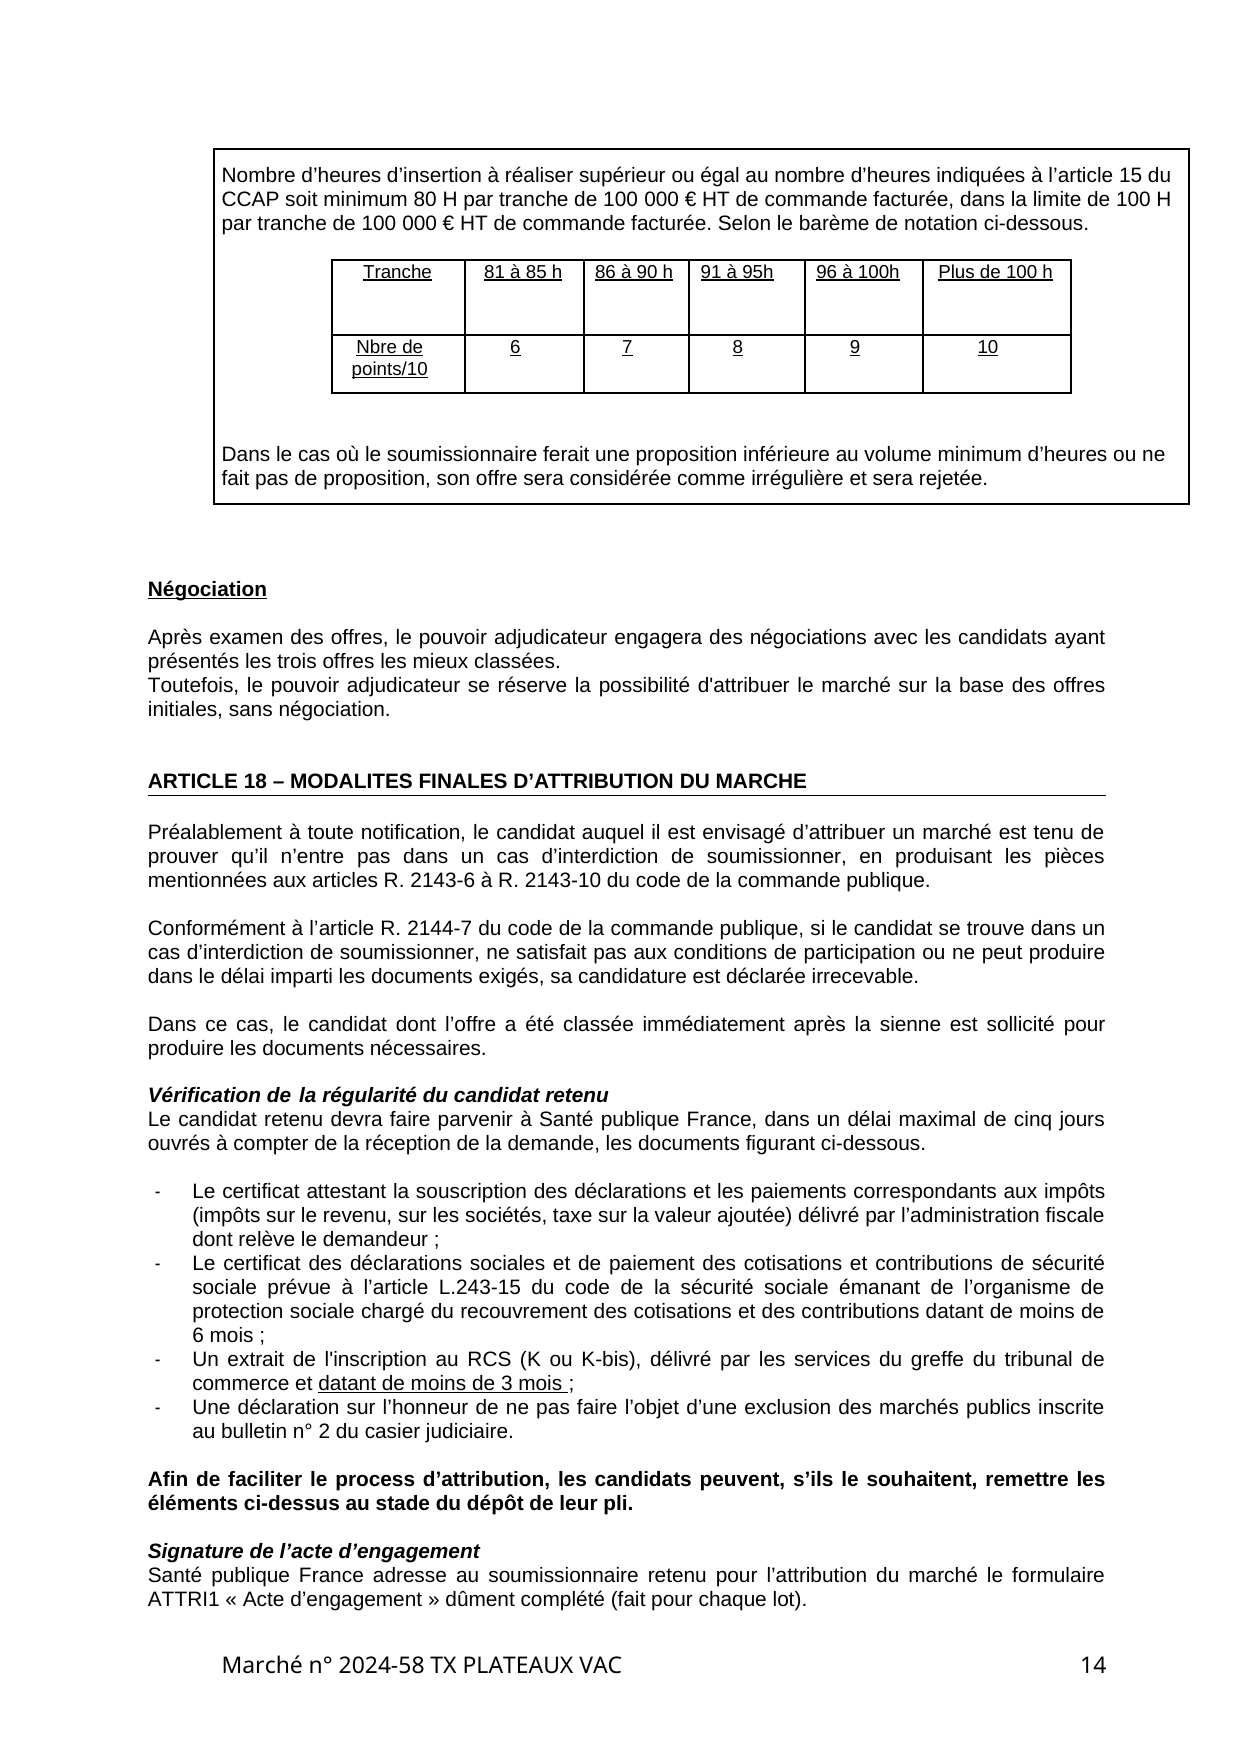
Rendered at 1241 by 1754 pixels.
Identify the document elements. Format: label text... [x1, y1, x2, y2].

list Le certificat attestant la souscription des déclarations et les paiements correspondants aux impôts (impôts sur le revenu, sur les sociétés, taxe sur la valeur ajoutée) délivré par l’administration fiscale dont relève le demandeur ; [154, 1179, 1106, 1251]
text Afin de faciliter le process d’attribution, les candidats peuvent, s’ils le souhaitent, remettre les éléments ci-dessus au stade du dépôt de leur pli. [148, 1467, 1106, 1515]
list Un extrait de l'inscription au RCS (K ou K-bis), délivré par les services du greffe du tribunal de commerce et datant de moins de 3 mois ; [154, 1347, 1106, 1395]
text Dans ce cas, le candidat dont l’offre a été classée immédiatement après la sienne est sollicité pour produire les documents nécessaires. [148, 1011, 1106, 1059]
text Le candidat retenu devra faire parvenir à Santé publique France, dans un délai maximal de cinq jours ouvrés à compter de la réception de la demande, les documents figurant ci-dessous. [148, 1107, 1106, 1155]
subtitle ARTICLE 18 – MODALITES FINALES D’ATTRIBUTION DU MARCHE [148, 769, 1106, 795]
table_cell Nombre d’heures d’insertion à réaliser supérieur ou égal au nombre d’heures indiquées à l’article 15 du CCAP soit minimum 80 H par tranche de 100 000 € HT de commande facturée, dans la limite de 100 H par tranche de 100 000 € HT de commande facturée. Selon le barème de notation ci-dessous. Dans le cas où le soumissionnaire ferait une proposition inférieure au volume minimum d’heures ou ne fait pas de proposition, son offre sera considérée comme irrégulière et sera rejetée. [215, 150, 1188, 503]
text Vérification de la régularité du candidat retenu [148, 1083, 1106, 1107]
text Signature de l’acte d’engagement [148, 1539, 1106, 1563]
text Préalablement à toute notification, le candidat auquel il est envisagé d’attribuer un marché est tenu de prouver qu’il n’entre pas dans un cas d’interdiction de soumissionner, en produisant les pièces mentionnées aux articles R. 2143-6 à R. 2143-10 du code de la commande publique. [148, 820, 1106, 892]
text Négociation [148, 577, 1106, 601]
text Conformément à l’article R. 2144-7 du code de la commande publique, si le candidat se trouve dans un cas d’interdiction de soumissionner, ne satisfait pas aux conditions de participation ou ne peut produire dans le délai imparti les documents exigés, sa candidature est déclarée irrecevable. [148, 916, 1106, 987]
text Toutefois, le pouvoir adjudicateur se réserve la possibilité d'attribuer le marché sur la base des offres initiales, sans négociation. [148, 673, 1106, 721]
list Le certificat des déclarations sociales et de paiement des cotisations et contributions de sécurité sociale prévue à l’article L.243-15 du code de la sécurité sociale émanant de l’organisme de protection sociale chargé du recouvrement des cotisations et des contributions datant de moins de 6 mois ; [154, 1251, 1106, 1347]
text Après examen des offres, le pouvoir adjudicateur engagera des négociations avec les candidats ayant présentés les trois offres les mieux classées. [148, 625, 1106, 673]
list Une déclaration sur l’honneur de ne pas faire l’objet d’une exclusion des marchés publics inscrite au bulletin n° 2 du casier judiciaire. [154, 1395, 1106, 1443]
text Santé publique France adresse au soumissionnaire retenu pour l’attribution du marché le formulaire ATTRI1 « Acte d’engagement » dûment complété (fait pour chaque lot). [148, 1563, 1106, 1611]
